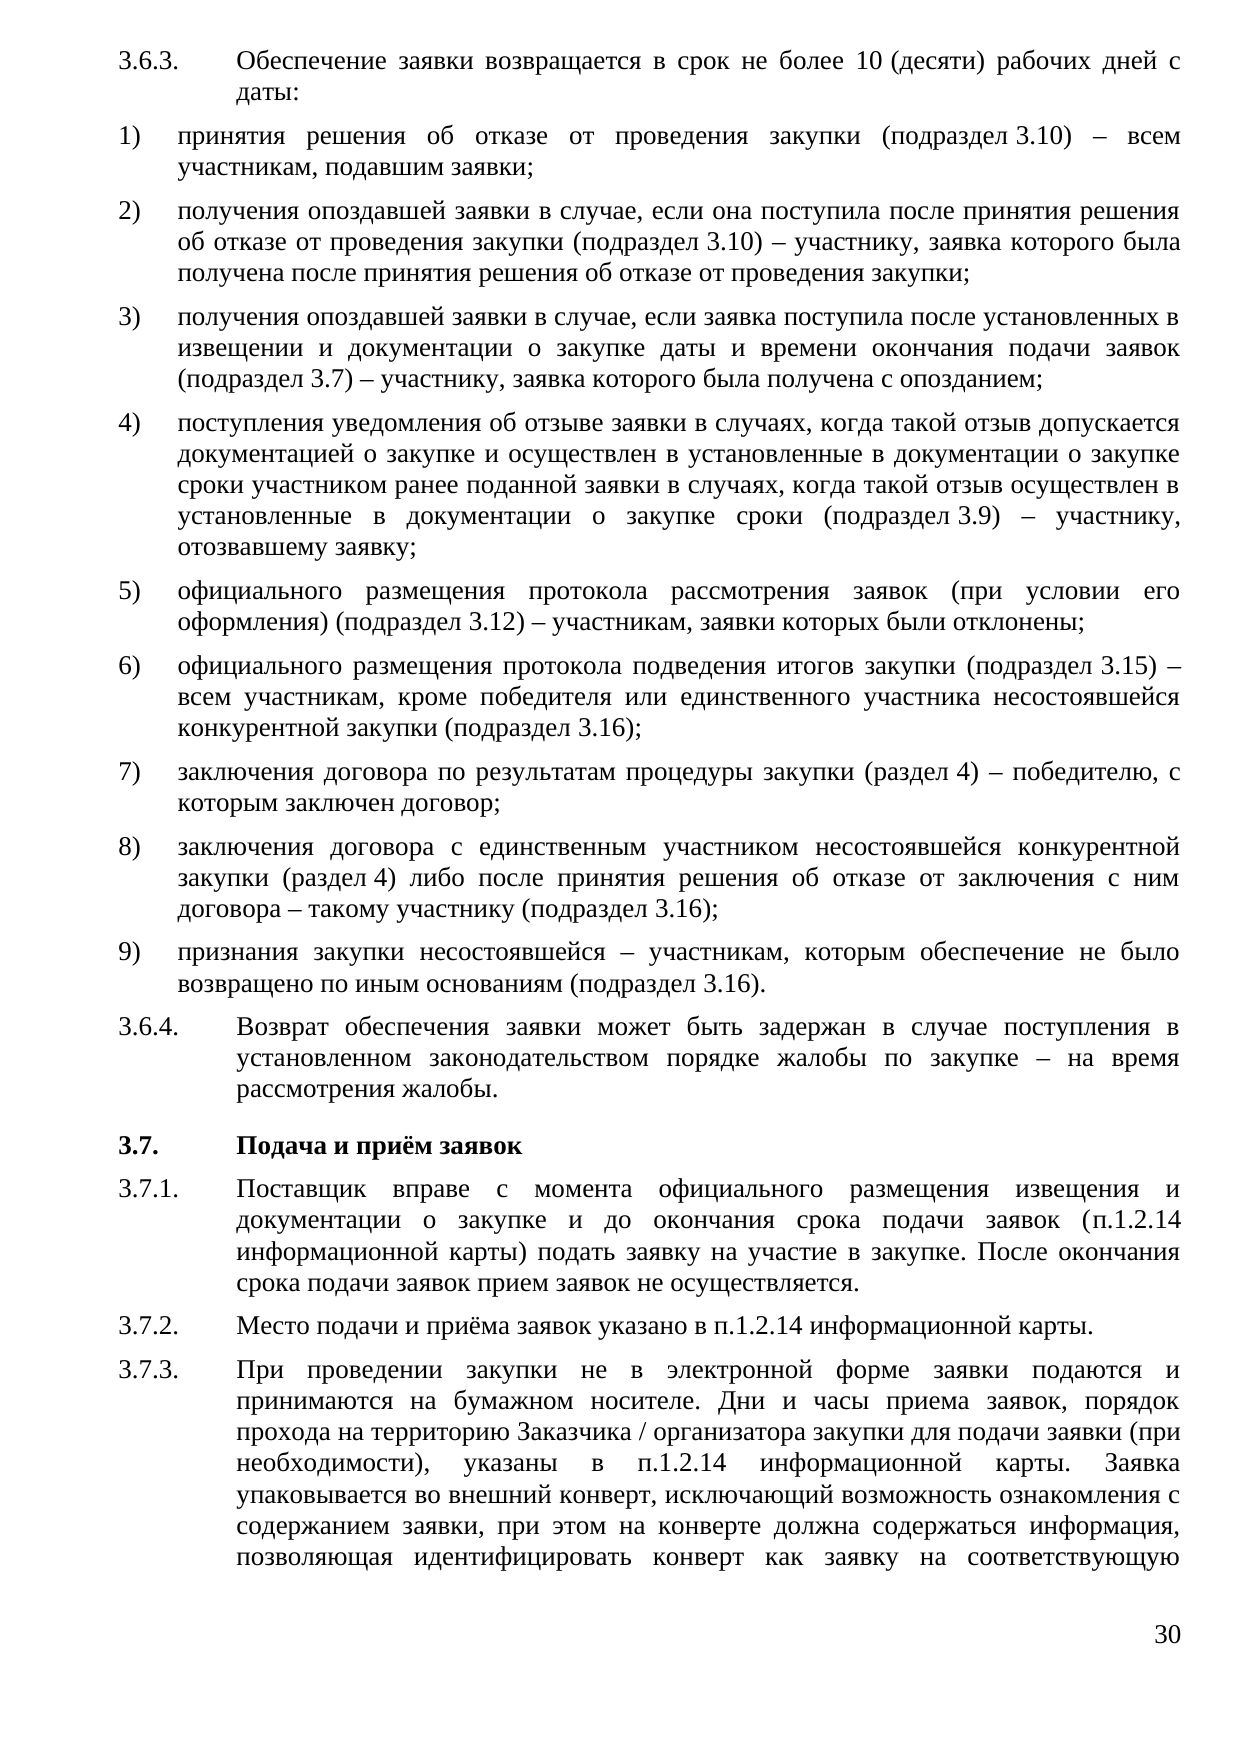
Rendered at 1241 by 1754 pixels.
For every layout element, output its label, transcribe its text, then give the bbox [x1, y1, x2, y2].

text Поставщик вправе с момента официального размещения извещения и документации о закупке и до окончания срока подачи заявок (п.1.2.14 информационной карты) подать заявку на участие в закупке. После окончания срока подачи заявок прием заявок не осуществляется. [118, 1172, 1181, 1297]
text заключения договора с единственным участником несостоявшейся конкурентной закупки (раздел 4) либо после принятия решения об отказе от заключения с ним договора – такому участнику (подраздел 3.16); [118, 829, 1181, 923]
text официального размещения протокола рассмотрения заявок (при условии его оформления) (подраздел 3.12) – участникам, заявки которых были отклонены; [118, 574, 1181, 636]
text получения опоздавшей заявки в случае, если заявка поступила после установленных в извещении и документации о закупке даты и времени окончания подачи заявок (подраздел 3.7) – участнику, заявка которого была получена с опозданием; [118, 300, 1181, 393]
text Возврат обеспечения заявки может быть задержан в случае поступления в установленном законодательством порядке жалобы по закупке – на время рассмотрения жалобы. [118, 1010, 1181, 1104]
text поступления уведомления об отзыве заявки в случаях, когда такой отзыв допускается документацией о закупке и осуществлен в установленные в документации о закупке сроки участником ранее поданной заявки в случаях, когда такой отзыв осуществлен в установленные в документации о закупке сроки (подраздел 3.9) – участнику, отозвавшему заявку; [118, 406, 1181, 562]
text Подача и приём заявок [118, 1129, 1181, 1160]
text Обеспечение заявки возвращается в срок не более 10 (десяти) рабочих дней с даты: [118, 44, 1181, 107]
text Место подачи и приёма заявок указано в п.1.2.14 информационной карты. [118, 1309, 1181, 1341]
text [118, 1353, 1181, 1571]
text признания закупки несостоявшейся – участникам, которым обеспечение не было возвращено по иным основаниям (подраздел 3.16). [118, 936, 1181, 998]
text получения опоздавшей заявки в случае, если она поступила после принятия решения об отказе от проведения закупки (подраздел 3.10) – участнику, заявка которого была получена после принятия решения об отказе от проведения закупки; [118, 194, 1181, 287]
text заключения договора по результатам процедуры закупки (раздел 4) – победителю, с которым заключен договор; [118, 755, 1181, 817]
text официального размещения протокола подведения итогов закупки (подраздел 3.15) – всем участникам, кроме победителя или единственного участника несостоявшейся конкурентной закупки (подраздел 3.16); [118, 649, 1181, 742]
text принятия решения об отказе от проведения закупки (подраздел 3.10) – всем участникам, подавшим заявки; [118, 119, 1181, 181]
